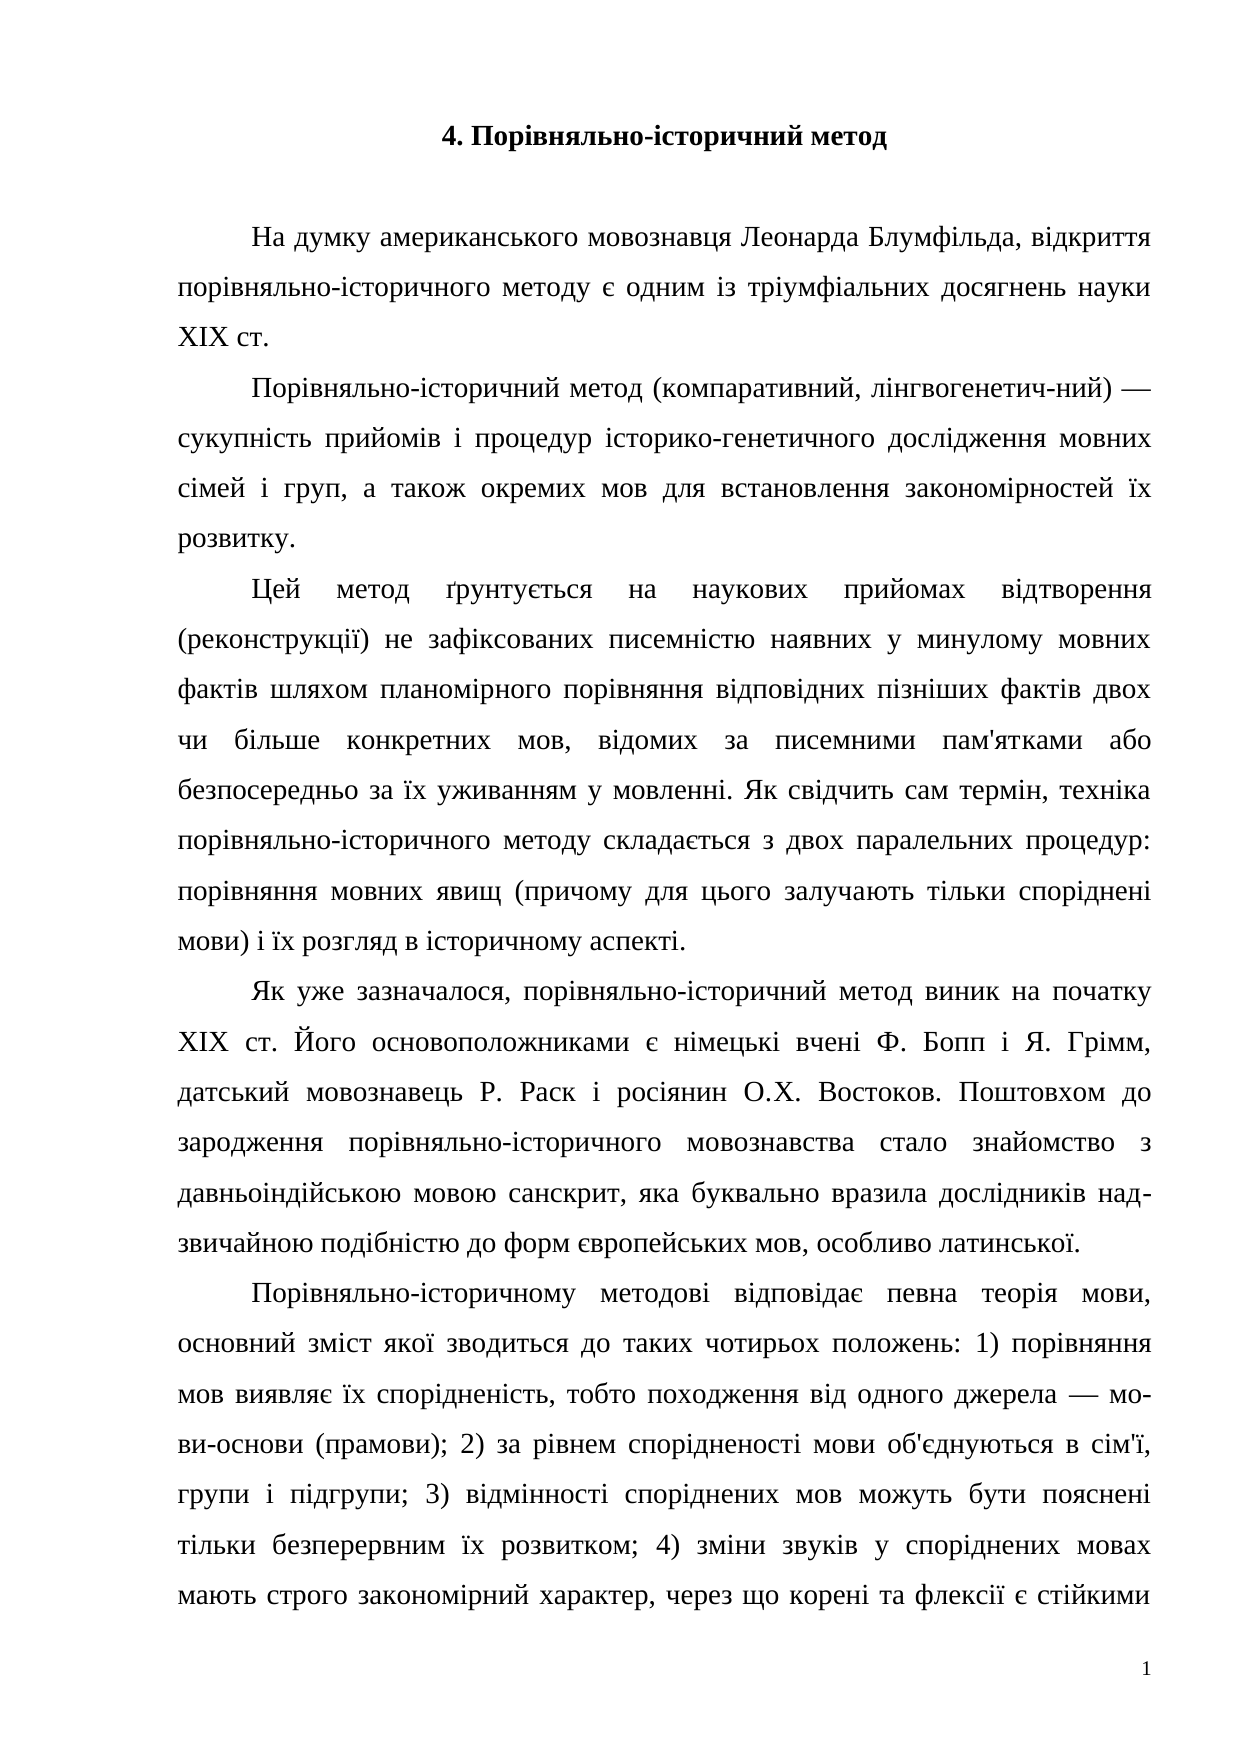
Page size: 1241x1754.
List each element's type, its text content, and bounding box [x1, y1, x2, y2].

text 4. Порівняльно-історичний метод [177, 118, 1152, 152]
text На думку американського мовознавця Леонарда Блумфільда, відкриття порівняльно-історичного методу є одним із тріумфіальних досягнень науки XIX ст. [177, 219, 1152, 353]
text Як уже зазначалося, порівняльно-історичний метод виник на початку XIX ст. Його основоположниками є німецькі вчені Ф. Бопп і Я. Грімм, датський мовознавець Р. Раск і росіянин О.X. Востоков. Поштовхом до зародження порівняльно-історичного мовознавства стало знайомство з давньоіндійською мовою санскрит, яка буквально вразила дослідників надзвичайною подібністю до форм європейських мов, особливо латинської. [177, 973, 1152, 1258]
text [177, 1275, 1152, 1611]
text Цей метод ґрунтується на наукових прийомах відтворення (реконструкції) не зафіксованих писемністю наявних у минулому мовних фактів шляхом планомірного порівняння відповідних пізніших фактів двох чи більше конкретних мов, відомих за писемними пам'ятками або безпосередньо за їх уживанням у мовленні. Як свідчить сам термін, техніка порівняльно-історичного методу складається з двох паралельних процедур: порівняння мовних явищ (причому для цього залучають тільки споріднені мови) і їх розгляд в історичному аспекті. [177, 571, 1152, 957]
text Порівняльно-історичний метод (компаративний, лінгвогенетич-ний) — сукупність прийомів і процедур історико-генетичного дослідження мовних сімей і груп, а також окремих мов для встановлення закономірностей їх розвитку. [177, 370, 1152, 554]
